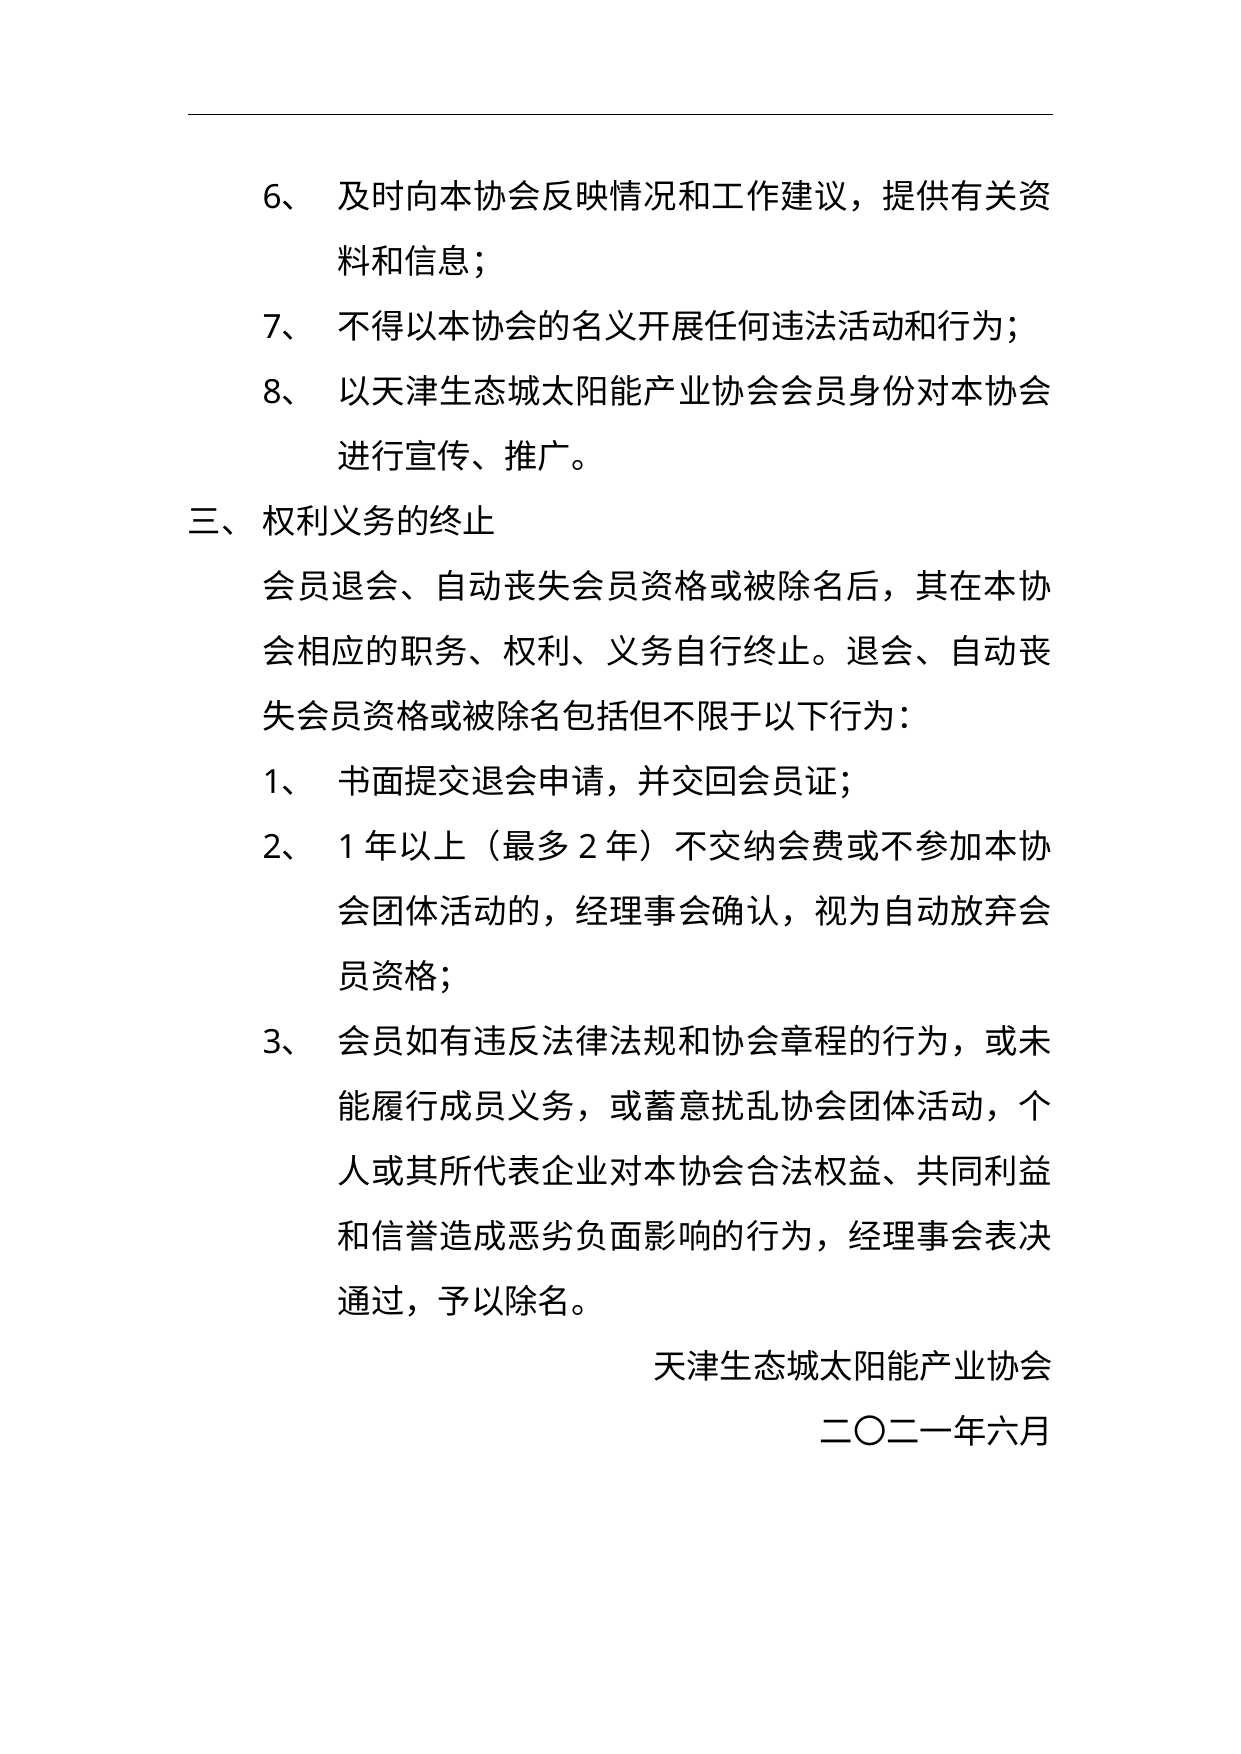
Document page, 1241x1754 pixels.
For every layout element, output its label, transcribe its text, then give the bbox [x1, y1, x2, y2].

list 会员如有违反法律法规和协会章程的行为，或未能履行成员义务，或蓄意扰乱协会团体活动，个人或其所代表企业对本协会合法权益、共同利益和信誉造成恶劣负面影响的行为，经理事会表决通过，予以除名。 [262, 1007, 1053, 1332]
text 天津生态城太阳能产业协会 [262, 1332, 1053, 1397]
list 会员退会、自动丧失会员资格或被除名后，其在本协会相应的职务、权利、义务自行终止。退会、自动丧失会员资格或被除名包括但不限于以下行为： [262, 552, 1053, 747]
text 二〇二一年六月 [262, 1397, 1053, 1462]
list 1年以上（最多2年）不交纳会费或不参加本协会团体活动的，经理事会确认，视为自动放弃会员资格； [262, 812, 1053, 1007]
list 权利义务的终止 [187, 487, 1053, 552]
list 以天津生态城太阳能产业协会会员身份对本协会进行宣传、推广。 [262, 357, 1053, 487]
list 书面提交退会申请，并交回会员证； [262, 747, 1053, 812]
list 及时向本协会反映情况和工作建议，提供有关资料和信息； [262, 162, 1053, 292]
list 不得以本协会的名义开展任何违法活动和行为； [262, 292, 1053, 357]
